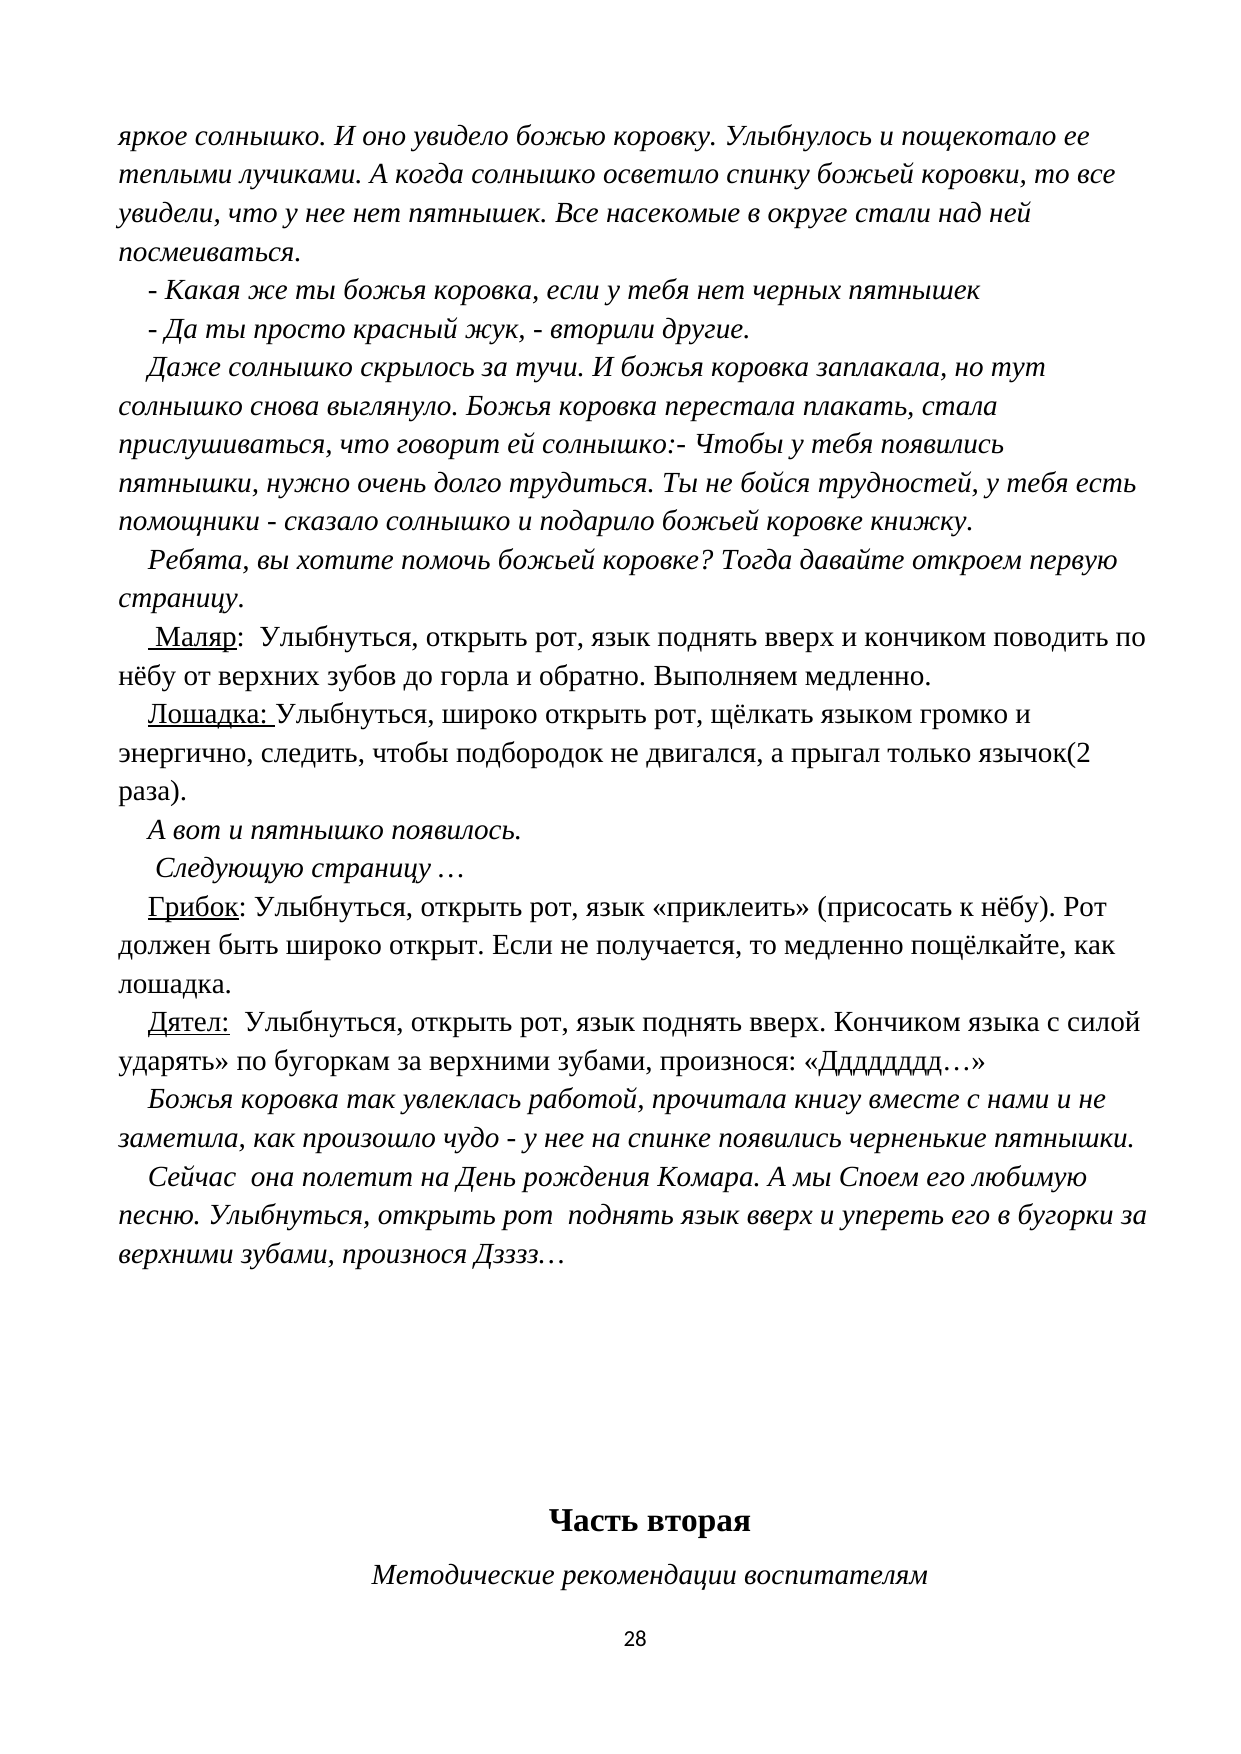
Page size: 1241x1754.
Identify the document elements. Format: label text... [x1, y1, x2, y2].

text Лошадка: Улыбнуться, широко открыть рот, щёлкать языком громко и энергично, следить, чтобы подбородок не двигался, а прыгал только язычок(2 раза). [118, 696, 1152, 807]
text А вот и пятнышко появилось. [118, 812, 1152, 845]
text Сейчас она полетит на День рождения Комара. А мы Споем его любимую песню. Улыбнуться, открыть рот поднять язык вверх и упереть его в бугорки за верхними зубами, произнося Дзззз… [118, 1159, 1152, 1269]
text - Да ты просто красный жук, - вторили другие. [118, 311, 1152, 344]
text Маляр: Улыбнуться, открыть рот, язык поднять вверх и кончиком поводить по нёбу от верхних зубов до горла и обратно. Выполняем медленно. [118, 619, 1152, 691]
text Часть вторая [118, 1501, 1152, 1539]
text Следующую страницу … [118, 850, 1152, 884]
text Даже солнышко скрылось за тучи. И божья коровка заплакала, но тут солнышко снова выглянуло. Божья коровка перестала плакать, стала прислушиваться, что говорит ей солнышко:- Чтобы у тебя появились пятнышки, нужно очень долго трудиться. Ты не бойся трудностей, у тебя есть помощники - сказало солнышко и подарило божьей коровке книжку. [118, 349, 1152, 537]
text Грибок: Улыбнуться, открыть рот, язык «приклеить» (присосать к нёбу). Рот должен быть широко открыт. Если не получается, то медленно пощёлкайте, как лошадка. [118, 889, 1152, 999]
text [118, 118, 1152, 267]
text Дятел: Улыбнуться, открыть рот, язык поднять вверх. Кончиком языка с силой ударять» по бугоркам за верхними зубами, произнося: «Дддддддд…» [118, 1004, 1152, 1077]
text - Какая же ты божья коровка, если у тебя нет черных пятнышек [118, 272, 1152, 306]
text Ребята, вы хотите помочь божьей коровке? Тогда давайте откроем первую страницу. [118, 542, 1152, 614]
text Методические рекомендации воспитателям [118, 1557, 1152, 1591]
text Божья коровка так увлеклась работой, прочитала книгу вместе с нами и не заметила, как произошло чудо - у нее на спинке появились черненькие пятнышки. [118, 1082, 1152, 1154]
